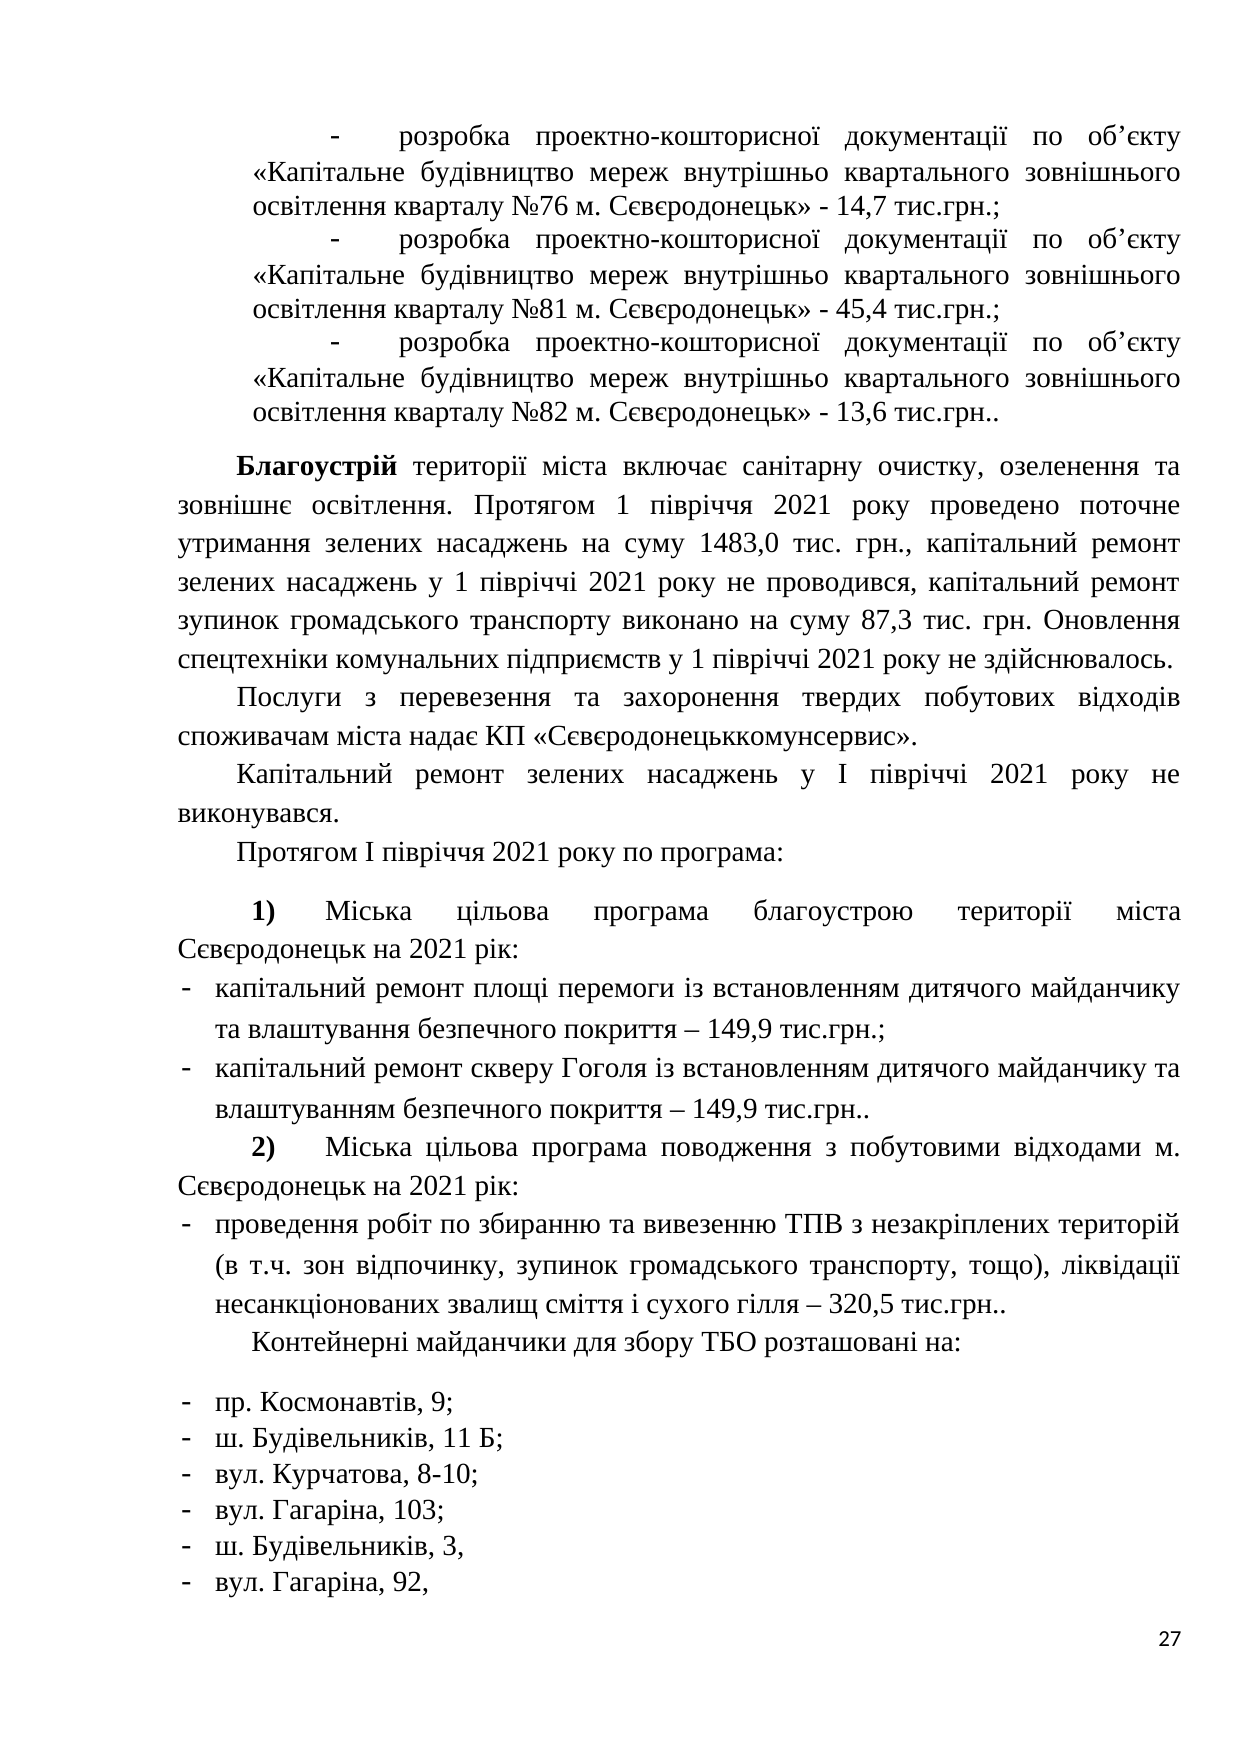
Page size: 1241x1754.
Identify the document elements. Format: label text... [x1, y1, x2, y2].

list розробка проектно-кошторисної документації по об’єкту «Капітальне будівництво мереж внутрішньо квартального зовнішнього освітлення кварталу №76 м. Сєвєродонецьк» - 14,7 тис.грн.; [252, 118, 1181, 221]
text Капітальний ремонт зелених насаджень у І півріччі 2021 року не виконувався. [177, 757, 1181, 829]
list ш. Будівельників, 3, [177, 1528, 1181, 1564]
list розробка проектно-кошторисної документації по об’єкту «Капітальне будівництво мереж внутрішньо квартального зовнішнього освітлення кварталу №82 м. Сєвєродонецьк» - 13,6 тис.грн.. [252, 324, 1181, 427]
list Міська цільова програма поводження з побутовими відходами м. Сєвєродонецьк на 2021 рік: [177, 1129, 1181, 1201]
text Протягом І півріччя 2021 року по програма: [177, 834, 1181, 867]
text Контейнерні майданчики для збору ТБО розташовані на: [177, 1324, 1181, 1358]
list вул. Гагаріна, 103; [177, 1492, 1181, 1528]
list вул. Курчатова, 8-10; [177, 1456, 1181, 1492]
list розробка проектно-кошторисної документації по об’єкту «Капітальне будівництво мереж внутрішньо квартального зовнішнього освітлення кварталу №81 м. Сєвєродонецьк» - 45,4 тис.грн.; [252, 221, 1181, 324]
list капітальний ремонт площі перемоги із встановленням дитячого майданчику та влаштування безпечного покриття – 149,9 тис.грн.; [177, 970, 1181, 1045]
list пр. Космонавтів, 9; [177, 1384, 1181, 1420]
list ш. Будівельників, 11 Б; [177, 1420, 1181, 1456]
list Міська цільова програма благоустрою території міста Сєвєродонецьк на 2021 рік: [177, 893, 1181, 965]
list капітальний ремонт скверу Гоголя із встановленням дитячого майданчику та влаштуванням безпечного покриття – 149,9 тис.грн.. [177, 1050, 1181, 1124]
list проведення робіт по збиранню та вивезенню ТПВ з незакріплених територій (в т.ч. зон відпочинку, зупинок громадського транспорту, тощо), ліквідації несанкціонованих звалищ сміття і сухого гілля – 320,5 тис.грн.. [177, 1206, 1181, 1319]
text Послуги з перевезення та захоронення твердих побутових відходів споживачам міста надає КП «Сєвєродонецьккомунсервис». [177, 679, 1181, 752]
list вул. Гагаріна, 92, [177, 1564, 1181, 1600]
text Благоустрій території міста включає санітарну очистку, озеленення та зовнішнє освітлення. Протягом 1 півріччя 2021 року проведено поточне утримання зелених насаджень на суму 1483,0 тис. грн., капітальний ремонт зелених насаджень у 1 півріччі 2021 року не проводився, капітальний ремонт зупинок громадського транспорту виконано на суму 87,3 тис. грн. Оновлення спецтехніки комунальних підприємств у 1 півріччі 2021 року не здійснювалось. [177, 448, 1181, 674]
